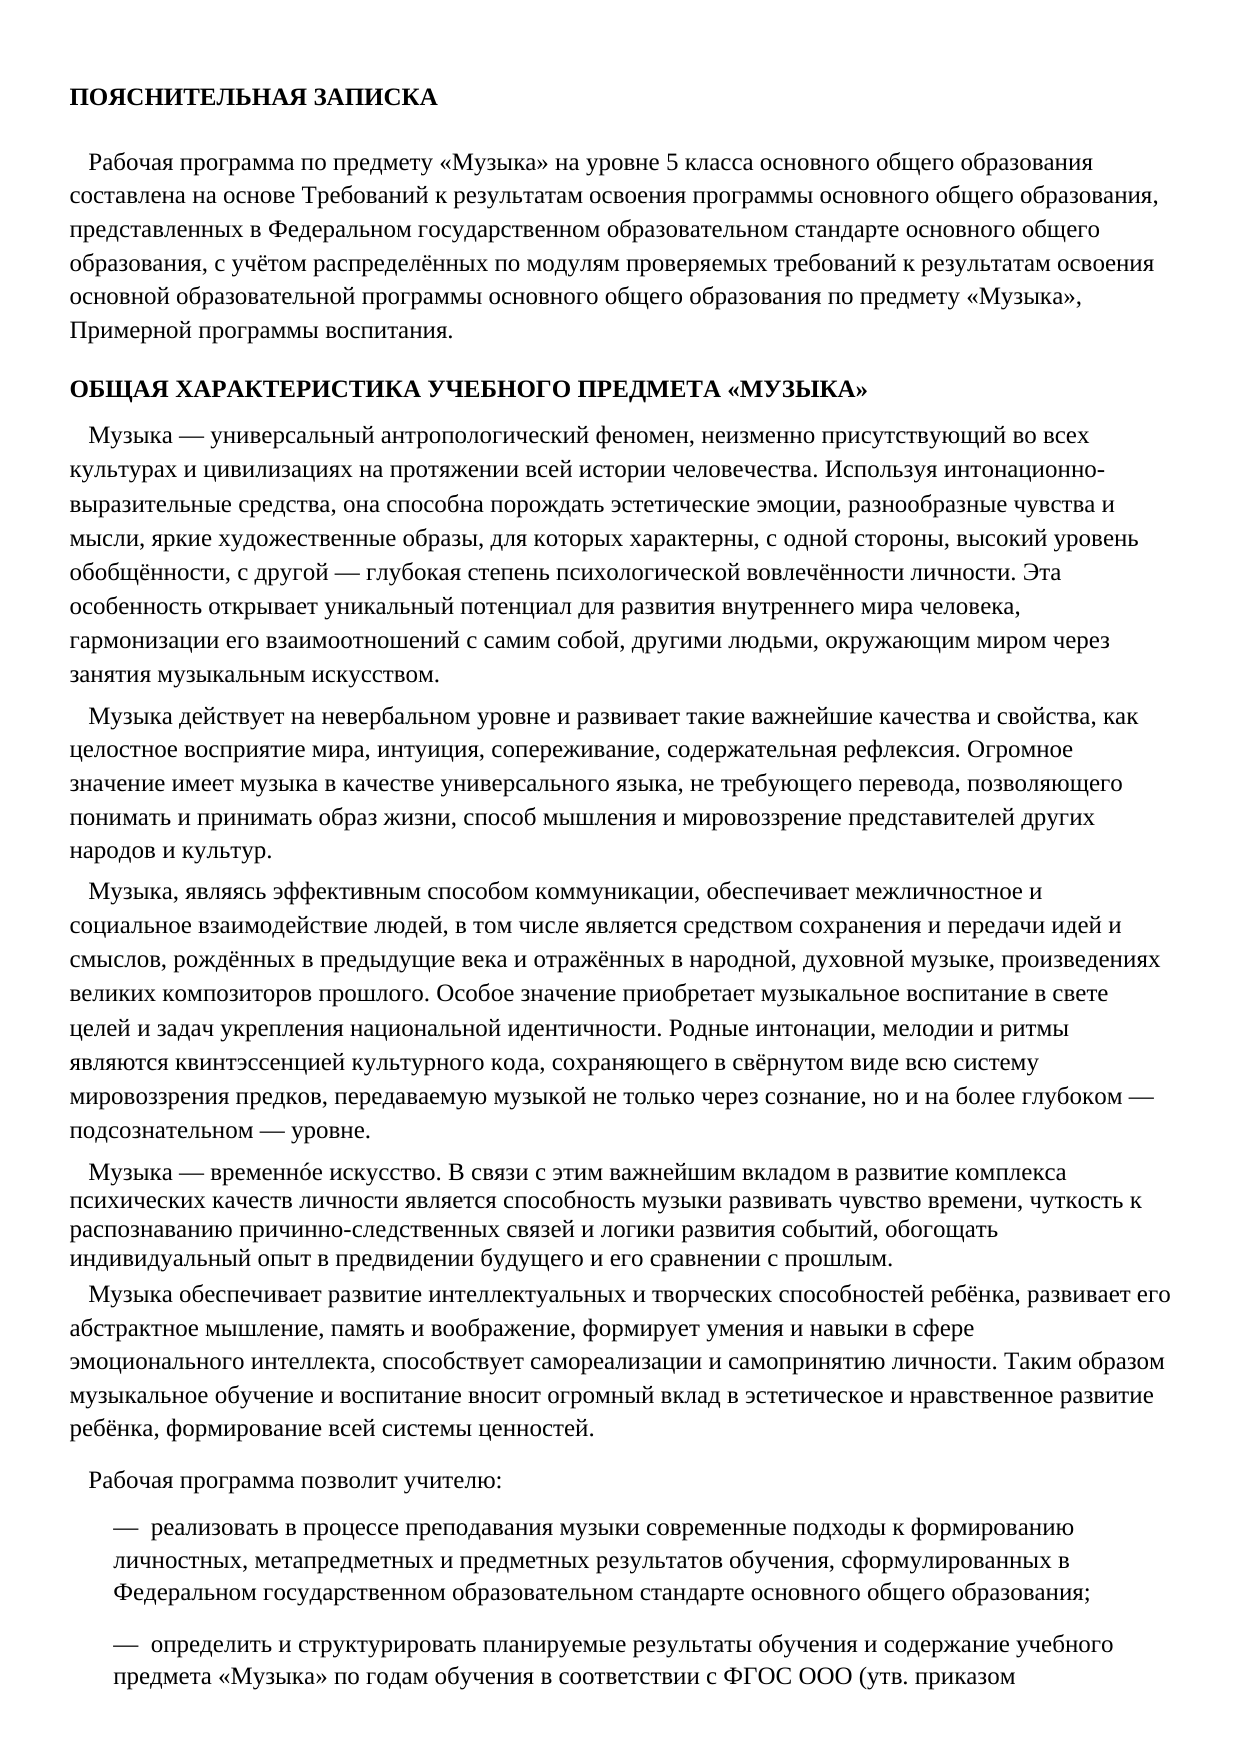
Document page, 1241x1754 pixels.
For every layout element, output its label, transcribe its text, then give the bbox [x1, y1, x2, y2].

text Музыка, являясь эффективным способом коммуникации, обеспечивает межличностное и социальное взаимодействие людей, в том числе является средством сохранения и передачи идей и смыслов, рождённых в предыдущие века и отражённых в народной, духовной музыке, произведениях великих композиторов прошлого. Особое значение приобретает музыкальное воспитание в свете целей и задач укрепления национальной идентичности. Родные интонации, мелодии и ритмы являются квинтэссенцией культурного кода, сохраняющего в свёрнутом виде всю систему мировоззрения предков, передаваемую музыкой не только через сознание, но и на более глубоком —подсознательном — уровне. [69, 876, 1172, 1144]
text Музыка действует на невербальном уровне и развивает такие важнейшие качества и свойства, как целостное восприятие мира, интуиция, сопереживание, содержательная рефлексия. Огромное значение имеет музыка в качестве универсального языка, не требующего перевода, позволяющего понимать и принимать образ жизни, способ мышления и мировоззрение представителей других народов и культур. [69, 701, 1142, 864]
text Музыка — универсальный антропологический феномен, неизменно присутствующий во всех культурах и цивилизациях на протяжении всей истории человечества. Используя интонационно-выразительные средства, она способна порождать эстетические эмоции, разнообразные чувства и мысли, яркие художественные образы, для которых характерны, с одной стороны, высокий уровень обобщённости, с другой — глубокая степень психологической вовлечённости личности. Эта особенность открывает уникальный потенциал для развития внутреннего мира человека, гармонизации его взаимоотношений с самим собой, другими людьми, окружающим миром через занятия музыкальным искусством. [69, 420, 1142, 688]
text — реализовать в процессе преподавания музыки современные подходы к формированию личностных, метапредметных и предметных результатов обучения, сформулированных в Федеральном государственном образовательном стандарте основного общего образования; [113, 1512, 1097, 1606]
text ПОЯСНИТЕЛЬНАЯ ЗАПИСКА [69, 84, 1172, 111]
text ОБЩАЯ ХАРАКТЕРИСТИКА УЧЕБНОГО ПРЕДМЕТА «МУЗЫКА» [69, 376, 1172, 403]
text Музыка — временнóе искусство. В связи с этим важнейшим вкладом в развитие комплекса психических качеств личности является способность музыки развивать чувство времени, чуткость к распознаванию причинно-следственных связей и логики развития событий, обогощать индивидуальный опыт в предвидении будущего и его сравнении с прошлым. [69, 1157, 1157, 1272]
text — определить и структурировать планируемые результаты обучения и содержание учебного предмета «Музыка» по годам обучения в соответствии с ФГОС ООО (утв. приказом [113, 1629, 1127, 1689]
text Рабочая программа по предмету «Музыка» на уровне 5 класса основного общего образования составлена на основе Требований к результатам освоения программы основного общего образования, представленных в Федеральном государственном образовательном стандарте основного общего образования, с учётом распределённых по модулям проверяемых требований к результатам освоения основной образовательной программы основного общего образования по предмету «Музыка», Примерной программы воспитания. [69, 147, 1172, 343]
text Музыка обеспечивает развитие интеллектуальных и творческих способностей ребёнка, развивает его абстрактное мышление, память и воображение, формирует умения и навыки в сфере эмоционального интеллекта, способствует самореализации и самопринятию личности. Таким образом музыкальное обучение и воспитание вносит огромный вклад в эстетическое и нравственное развитие ребёнка, формирование всей системы ценностей. [69, 1279, 1172, 1442]
text Рабочая программа позволит учителю: [88, 1467, 1172, 1494]
